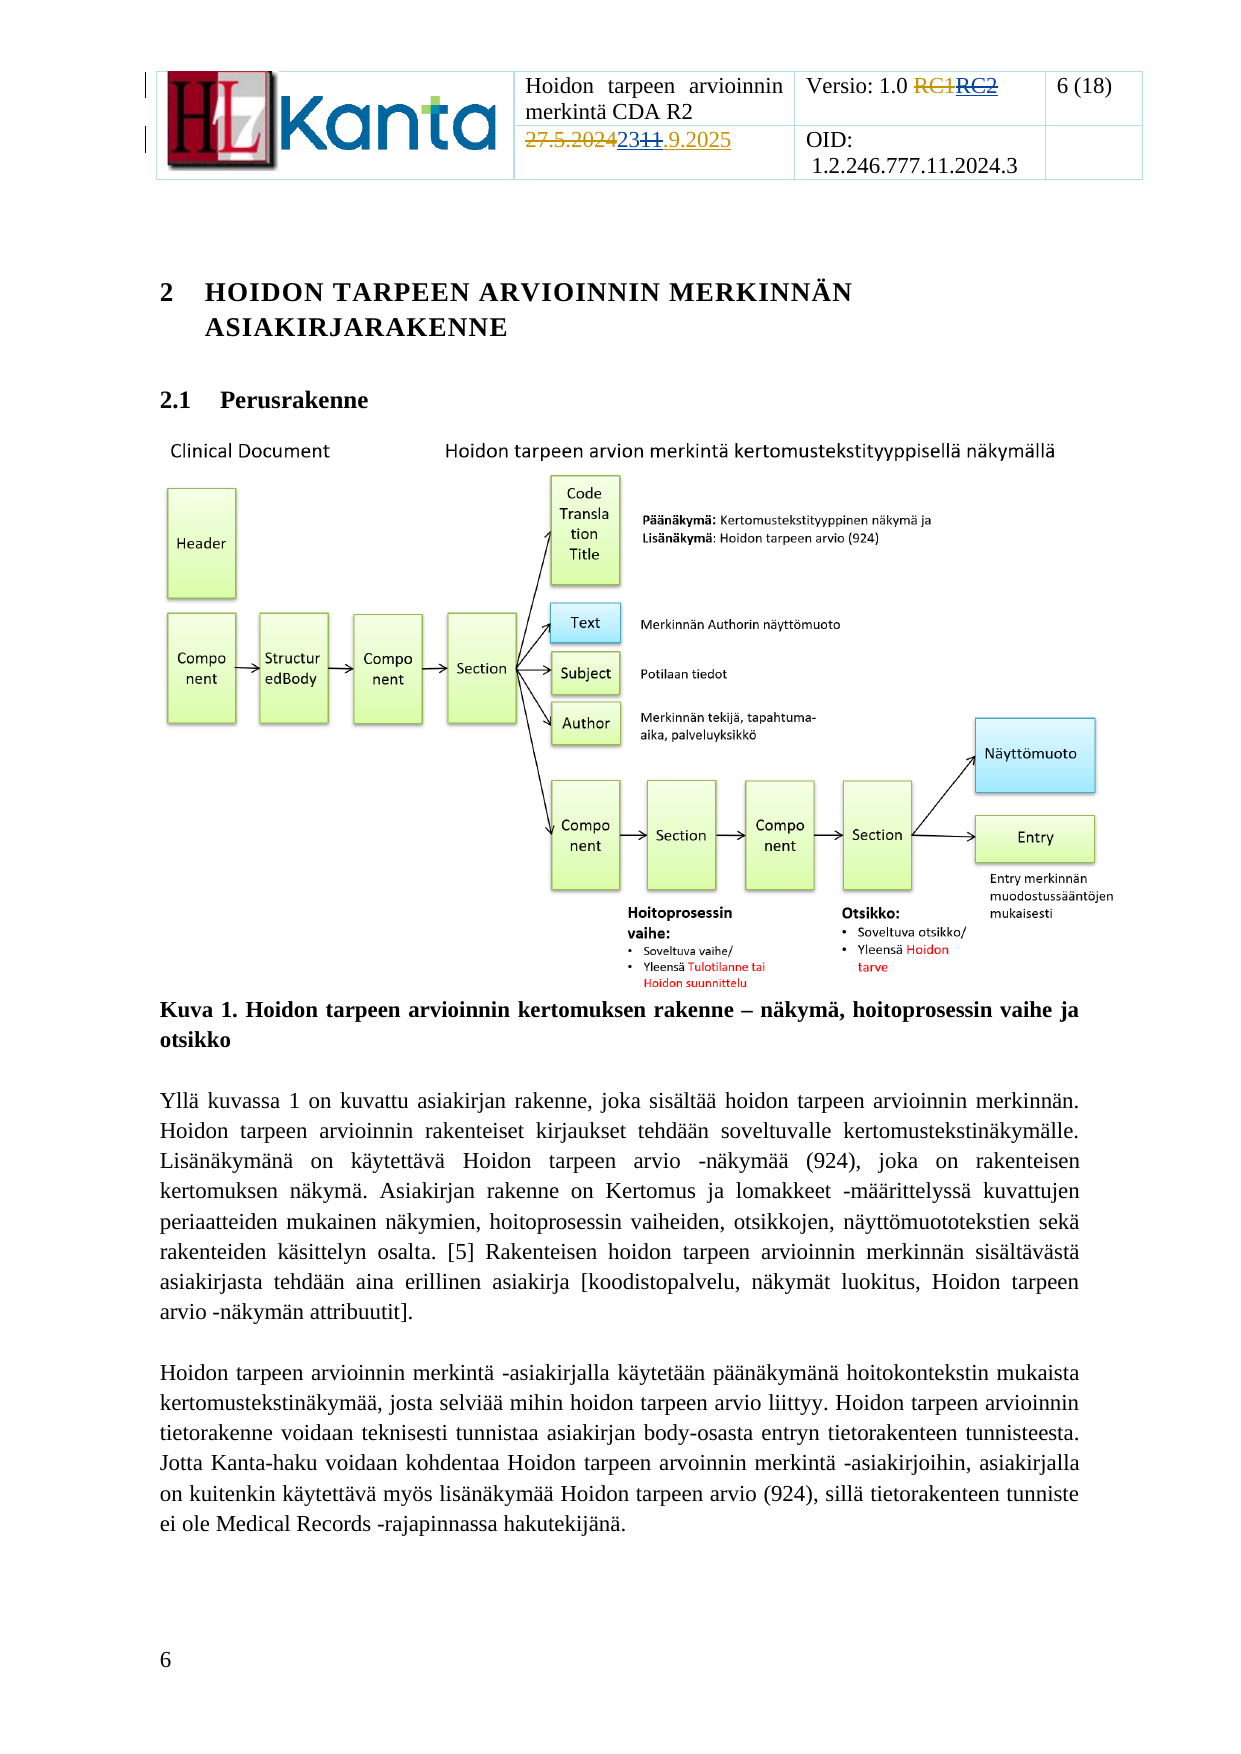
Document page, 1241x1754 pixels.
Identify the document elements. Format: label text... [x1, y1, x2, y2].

subtitle Perusrakenne [159, 385, 1081, 413]
picture [281, 96, 496, 150]
picture [167, 71, 279, 171]
text Kuva 1. Hoidon tarpeen arvioinnin kertomuksen rakenne – näkymä, hoitoprosessin vaihe ja otsikko [159, 996, 1081, 1053]
text Hoidon tarpeen arvioinnin merkintä -asiakirjalla käytetään päänäkymänä hoitokontekstin mukaista kertomustekstinäkymää, josta selviää mihin hoidon tarpeen arvio liittyy. Hoidon tarpeen arvioinnin tietorakenne voidaan teknisesti tunnistaa asiakirjan body-osasta entryn tietorakenteen tunnisteesta. Jotta Kanta-haku voidaan kohdentaa Hoidon tarpeen arvoinnin merkintä -asiakirjoihin, asiakirjalla on kuitenkin käytettävä myös lisänäkymää Hoidon tarpeen arvio (924), sillä tietorakenteen tunniste ei ole Medical Records -rajapinnassa hakutekijänä. [159, 1359, 1081, 1536]
picture [159, 438, 1123, 993]
subtitle HOIDON TARPEEN ARVIOINNIN MERKINNÄN ASIAKIRJARAKENNE [159, 276, 1081, 343]
text Yllä kuvassa 1 on kuvattu asiakirjan rakenne, joka sisältää hoidon tarpeen arvioinnin merkinnän. Hoidon tarpeen arvioinnin rakenteiset kirjaukset tehdään soveltuvalle kertomustekstinäkymälle. Lisänäkymänä on käytettävä Hoidon tarpeen arvio -näkymää (924), joka on rakenteisen kertomuksen näkymä. Asiakirjan rakenne on Kertomus ja lomakkeet -määrittelyssä kuvattujen periaatteiden mukainen näkymien, hoitoprosessin vaiheiden, otsikkojen, näyttömuototekstien sekä rakenteiden käsittelyn osalta. [5] Rakenteisen hoidon tarpeen arvioinnin merkinnän sisältävästä asiakirjasta tehdään aina erillinen asiakirja [koodistopalvelu, näkymät luokitus, Hoidon tarpeen arvio -näkymän attribuutit]. [159, 1087, 1081, 1325]
